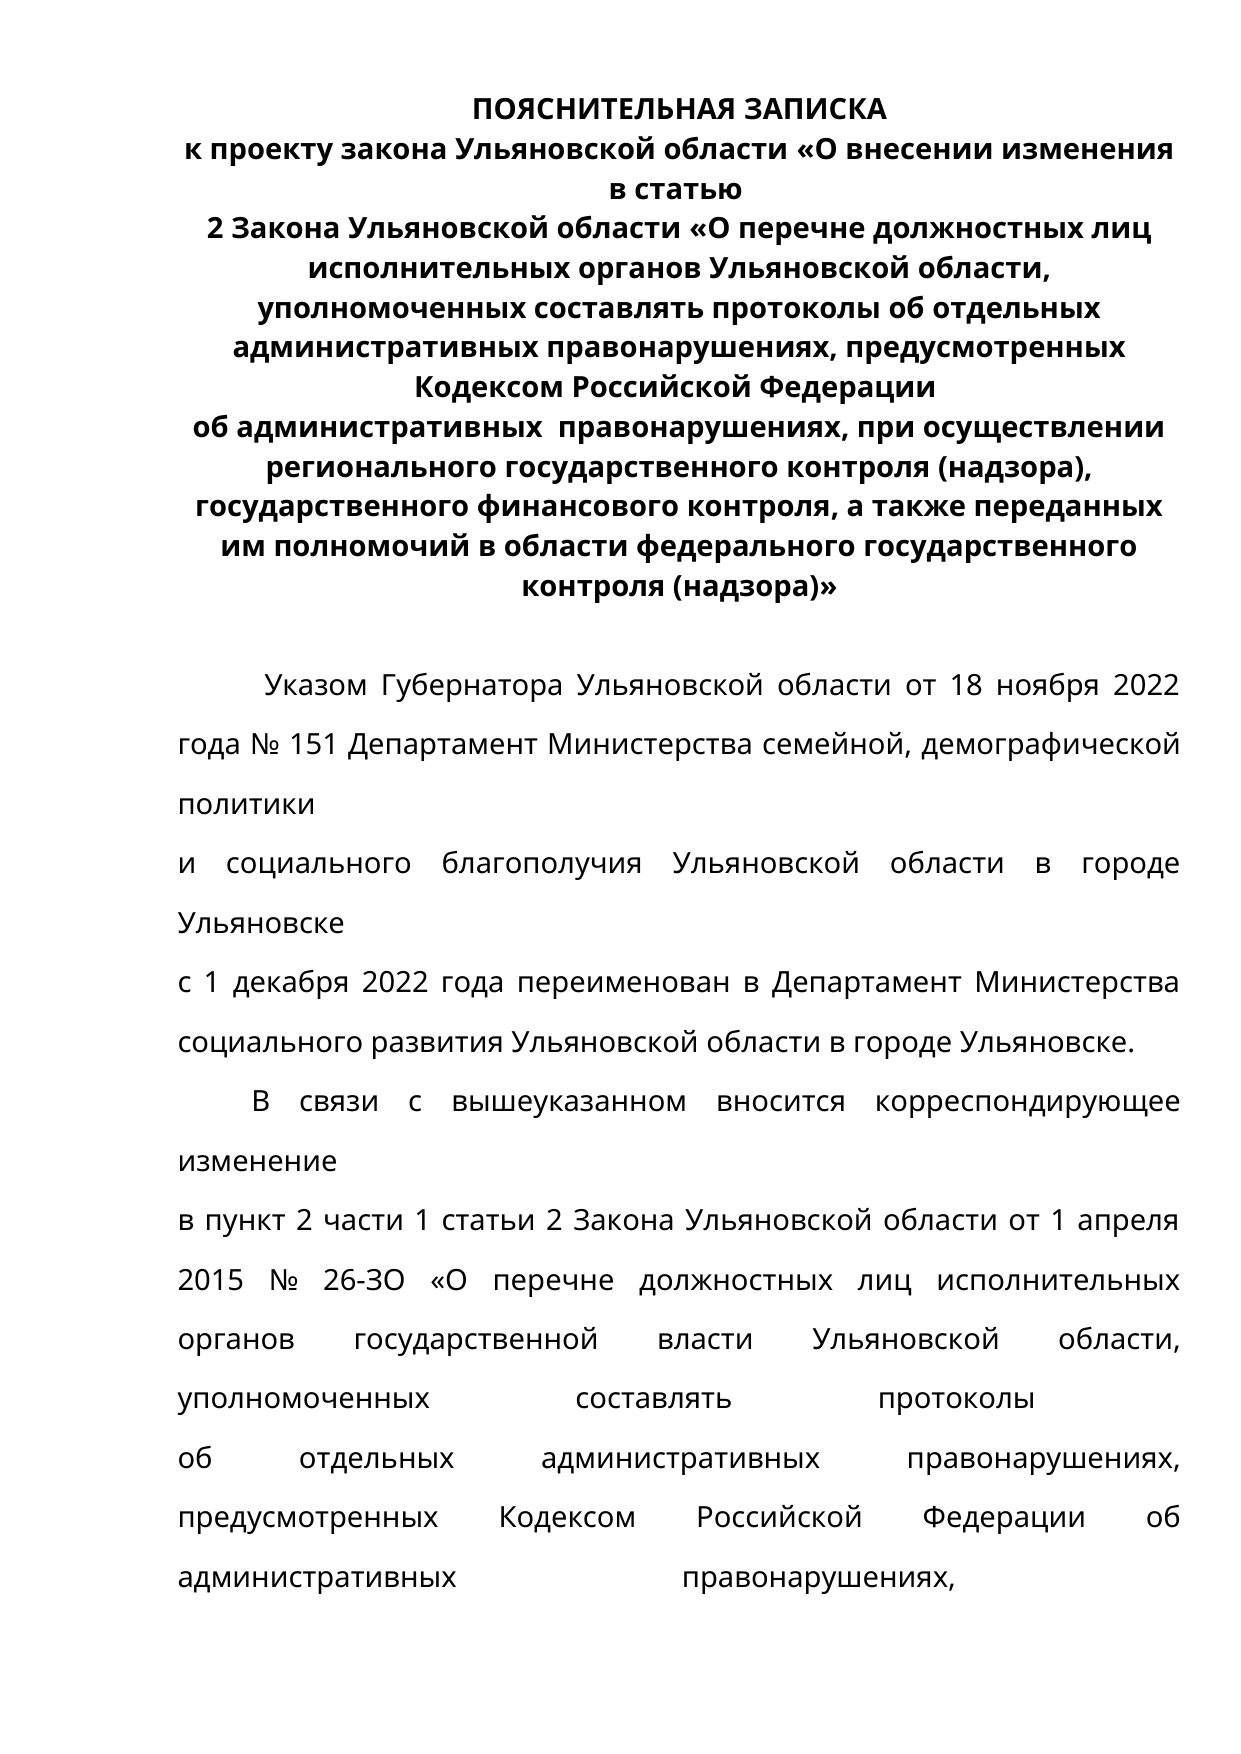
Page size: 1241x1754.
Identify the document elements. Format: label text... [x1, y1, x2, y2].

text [177, 1080, 1181, 1596]
text ПОЯСНИТЕЛЬНАЯ ЗАПИСКА [177, 89, 1181, 128]
text Указом Губернатора Ульяновской области от 18 ноября 2022 года № 151 Департамент Министерства семейной, демографической политики и социального благополучия Ульяновской области в городе Ульяновске с 1 декабря 2022 года переименован в Департамент Министерства социального развития Ульяновской области в городе Ульяновске. [177, 664, 1181, 1061]
text к проекту закона Ульяновской области «О внесении изменения в статью 2 Закона Ульяновской области «О перечне должностных лиц исполнительных органов Ульяновской области, уполномоченных составлять протоколы об отдельных административных правонарушениях, предусмотренных Кодексом Российской Федерации об административных правонарушениях, при осуществлении регионального государственного контроля (надзора), государственного финансового контроля, а также переданных им полномочий в области федерального государственного контроля (надзора)» [177, 128, 1181, 604]
